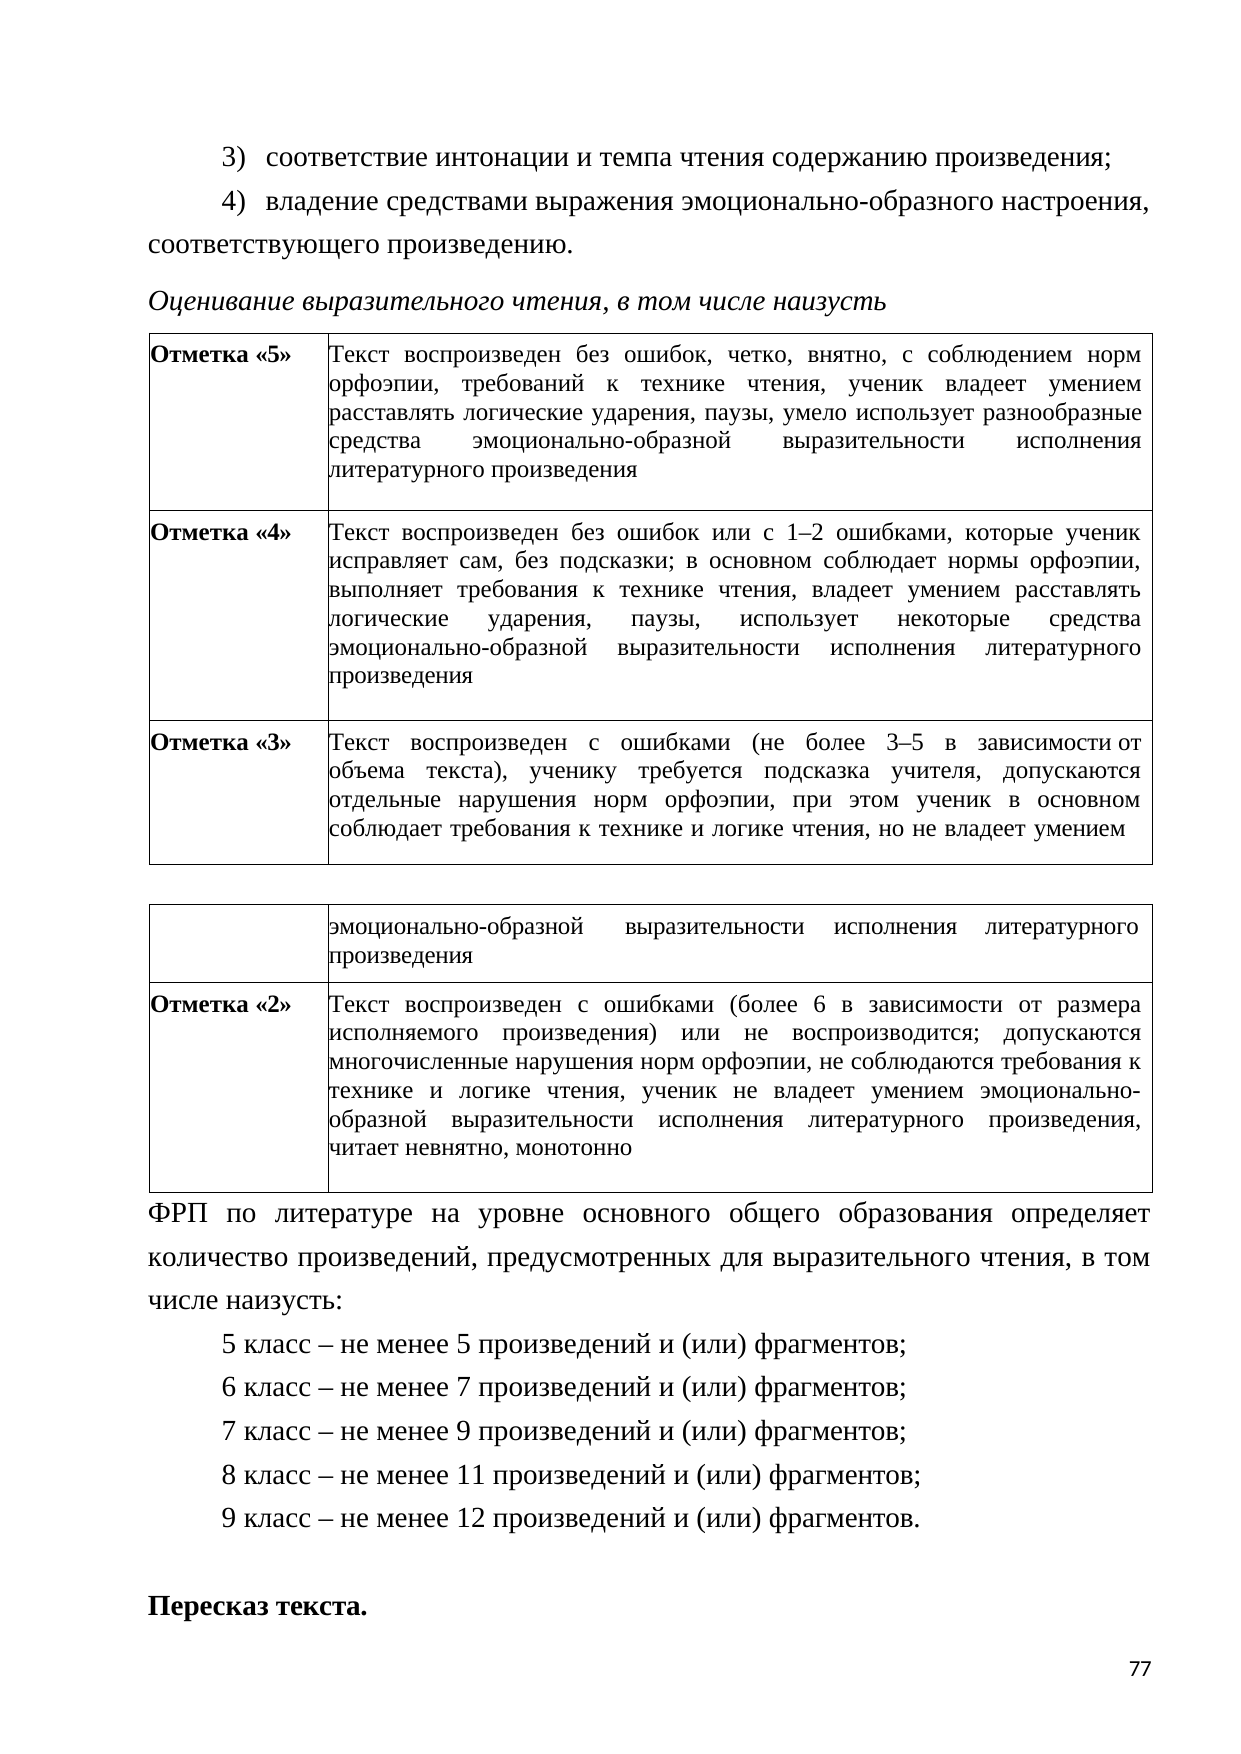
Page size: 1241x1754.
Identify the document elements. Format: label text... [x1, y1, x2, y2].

table_cell Текст воспроизведен с ошибками (более 6 в зависимости от размера исполняемого произведения) или не воспроизводится; допускаются многочисленные нарушения норм орфоэпии, не соблюдаются требования к технике и логике чтения, ученик не владеет умением эмоционально- образной выразительности исполнения литературного произведения, читает невнятно, монотонно [329, 983, 1152, 1192]
table_header эмоционально-образной выразительности исполнения литературного произведения [329, 905, 1152, 982]
list класс – не менее 9 произведений и (или) фрагментов; [221, 1413, 1166, 1447]
table_cell Текст воспроизведен с ошибками (не более 3–5 в зависимости от объема текста), ученику требуется подсказка учителя, допускаются отдельные нарушения норм орфоэпии, при этом ученик в основном соблюдает требования к технике и логике чтения, но не владеет умением [329, 721, 1152, 864]
text ФРП по литературе на уровне основного общего образования определяет количество произведений, предусмотренных для выразительного чтения, в том числе наизусть: [148, 1195, 1151, 1316]
list владение средствами выражения эмоционально-образного настроения, соответствующего произведению. [148, 183, 1152, 260]
list класс – не менее 11 произведений и (или) фрагментов; [221, 1457, 1166, 1490]
list класс – не менее 5 произведений и (или) фрагментов; [221, 1326, 1166, 1359]
text Оценивание выразительного чтения, в том числе наизусть [148, 283, 1166, 316]
table_header Текст воспроизведен без ошибок, четко, внятно, с соблюдением норм орфоэпии, требований к технике чтения, ученик владеет умением расставлять логические ударения, паузы, умело использует разнообразные средства эмоционально-образной выразительности исполнения литературного произведения [329, 334, 1152, 510]
table_cell Отметка «4» [150, 511, 328, 720]
table_cell Отметка «2» [150, 983, 328, 1192]
table_cell Отметка «3» [150, 721, 328, 864]
list класс – не менее 7 произведений и (или) фрагментов; [221, 1369, 1166, 1403]
list класс – не менее 12 произведений и (или) фрагментов. [221, 1500, 1166, 1534]
text Пересказ текста. [148, 1588, 1166, 1621]
table_header Отметка «5» [150, 334, 328, 510]
table_header [150, 905, 328, 982]
list соответствие интонации и темпа чтения содержанию произведения; [221, 139, 1166, 173]
table_cell Текст воспроизведен без ошибок или с 1–2 ошибками, которые ученик исправляет сам, без подсказки; в основном соблюдает нормы орфоэпии, выполняет требования к технике чтения, владеет умением расставлять логические ударения, паузы, использует некоторые средства эмоционально-образной выразительности исполнения литературного произведения [329, 511, 1152, 720]
